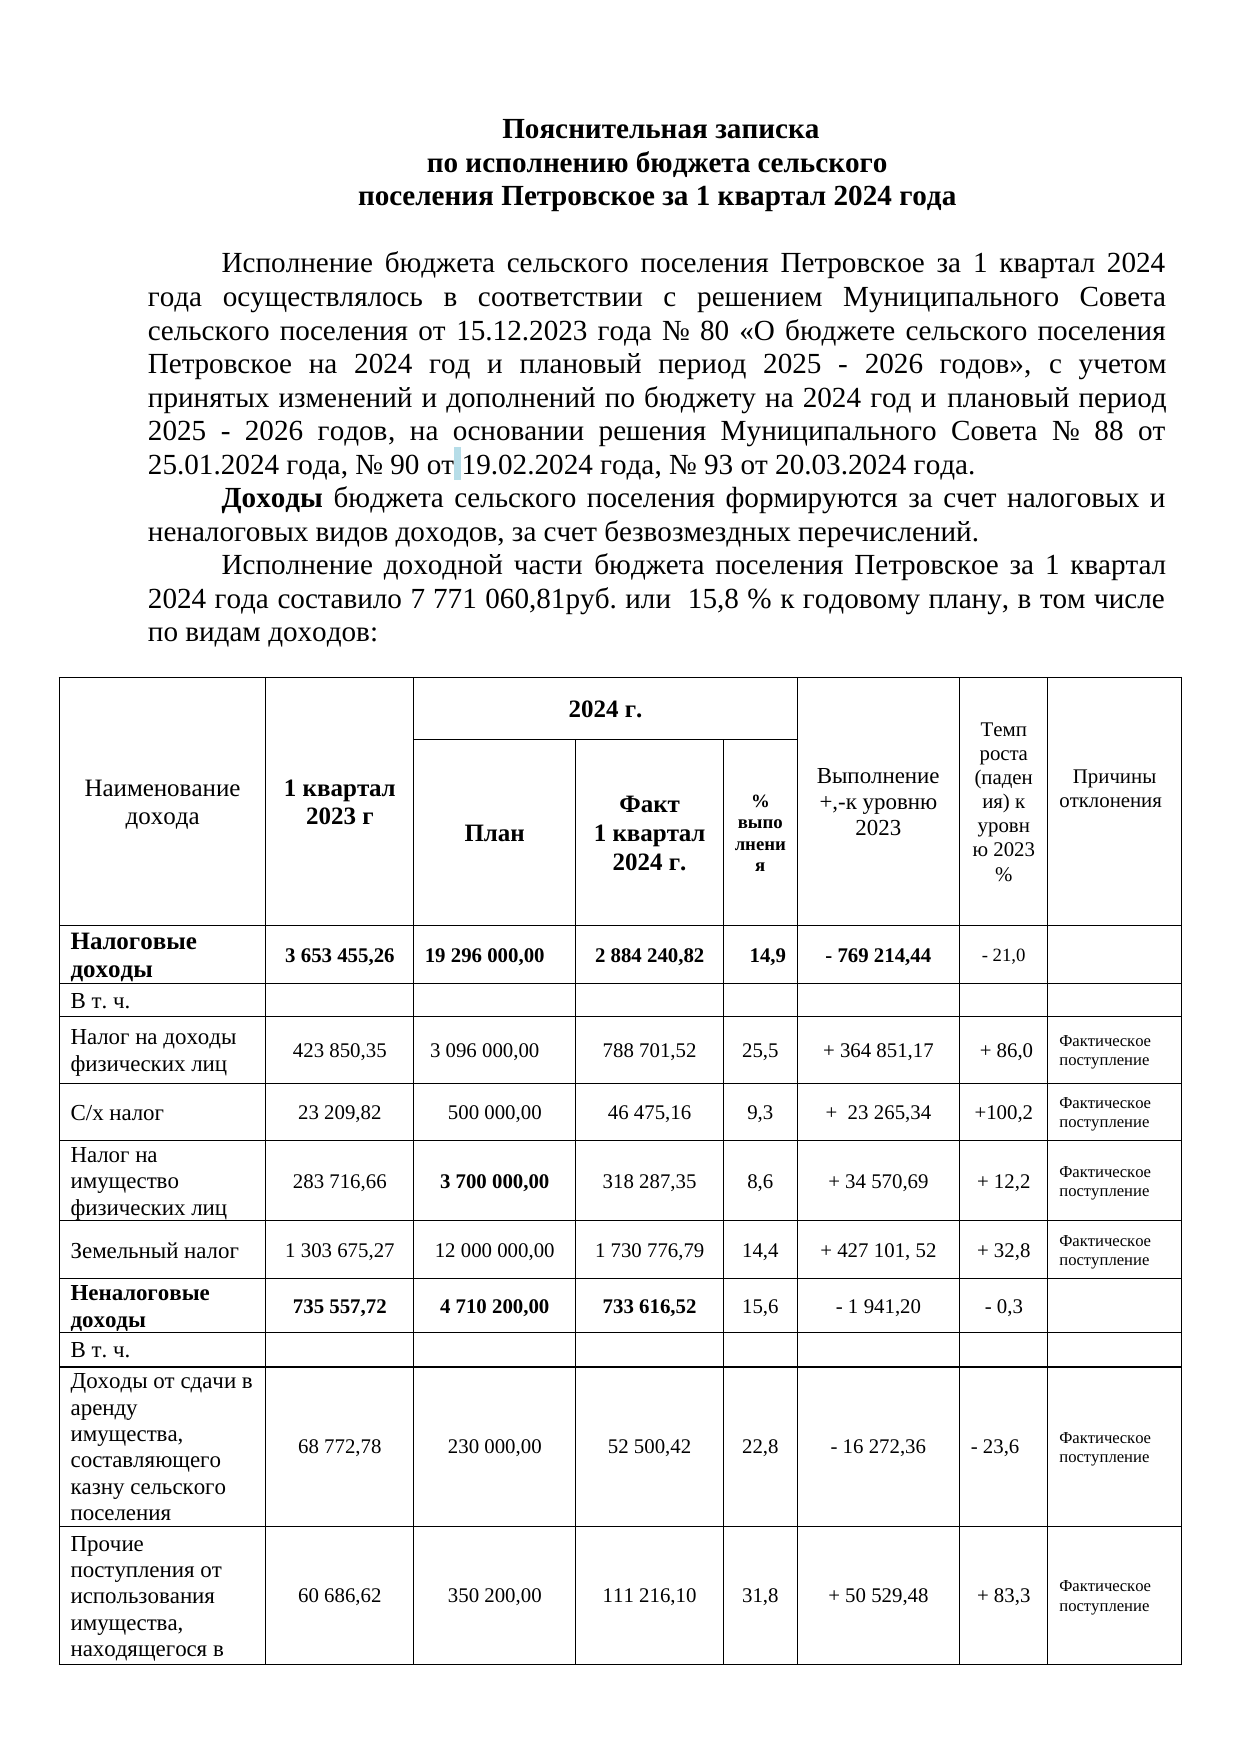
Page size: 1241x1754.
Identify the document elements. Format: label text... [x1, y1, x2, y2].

table_cell План [414, 740, 575, 925]
table_cell 19 296 000,00 [414, 926, 575, 983]
table_cell [1048, 926, 1181, 983]
table_cell Фактическое поступление [1048, 1084, 1181, 1140]
table_cell 283 716,66 [266, 1141, 413, 1220]
table_cell - 21,0 [960, 926, 1047, 983]
table_cell 8,6 [724, 1141, 797, 1220]
text Исполнение доходной части бюджета поселения Петровское за 1 квартал 2024 года составило 7 771 060,81руб. или 15,8 % к годовому плану, в том числе по видам доходов: [148, 547, 1167, 648]
table_header 2024 г. [414, 678, 797, 739]
table_cell 350 200,00 [414, 1527, 575, 1664]
table_cell Налог на доходы физических лиц [60, 1017, 265, 1082]
table_header Наименование дохода [60, 678, 265, 925]
table_cell Факт 1 квартал 2024 г. [576, 740, 723, 925]
table_cell 22,8 [724, 1368, 797, 1526]
table_cell 230 000,00 [414, 1368, 575, 1526]
table_cell Фактическое поступление [1048, 1368, 1181, 1526]
table_cell 68 772,78 [266, 1368, 413, 1526]
table_cell 2 884 240,82 [576, 926, 723, 983]
table_cell [414, 1333, 575, 1366]
table_cell 3 700 000,00 [414, 1141, 575, 1220]
table_cell 500 000,00 [414, 1084, 575, 1140]
table_cell [1048, 984, 1181, 1016]
text Исполнение бюджета сельского поселения Петровское за 1 квартал 2024 года осуществлялось в соответствии с решением Муниципального Совета сельского поселения от 15.12.2023 года № 80 «О бюджете сельского поселения Петровское на 2024 год и плановый период 2025 - 2026 годов», с учетом принятых изменений и дополнений по бюджету на 2024 год и плановый период 2025 - 2026 годов, на основании решения Муниципального Совета № 88 от 25.01.2024 года, № 90 от 19.02.2024 года, № 93 от 20.03.2024 года. [148, 246, 1167, 480]
table_cell 733 616,52 [576, 1279, 723, 1332]
table_cell - 0,3 [960, 1279, 1047, 1332]
table_cell 1 730 776,79 [576, 1221, 723, 1278]
table_cell + 427 101, 52 [798, 1221, 959, 1278]
table_cell 12 000 000,00 [414, 1221, 575, 1278]
table_cell 14,9 [724, 926, 797, 983]
table_cell 23 209,82 [266, 1084, 413, 1140]
table_cell 1 303 675,27 [266, 1221, 413, 1278]
table_cell 4 710 200,00 [414, 1279, 575, 1332]
subtitle по исполнению бюджета сельского [148, 145, 1167, 178]
table_cell [266, 1333, 413, 1366]
table_cell + 83,3 [960, 1527, 1047, 1664]
table_cell 3 096 000,00 [414, 1017, 575, 1082]
table_cell Доходы от сдачи в аренду имущества, составляющего казну сельского поселения [60, 1368, 265, 1526]
table_cell [724, 984, 797, 1016]
table_cell [266, 984, 413, 1016]
table_header Темп роста (падения) к уровню 2023 % [960, 678, 1047, 925]
table_cell - 1 941,20 [798, 1279, 959, 1332]
table_cell В т. ч. [60, 1333, 265, 1366]
table_cell 15,6 [724, 1279, 797, 1332]
table_cell 25,5 [724, 1017, 797, 1082]
subtitle поселения Петровское за 1 квартал 2024 года [148, 178, 1167, 212]
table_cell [60, 1527, 265, 1664]
table_cell [1048, 1279, 1181, 1332]
table_cell - 23,6 [960, 1368, 1047, 1526]
table_cell [724, 1333, 797, 1366]
table_cell + 12,2 [960, 1141, 1047, 1220]
table_cell 3 653 455,26 [266, 926, 413, 983]
table_cell - 769 214,44 [798, 926, 959, 983]
table_cell + 50 529,48 [798, 1527, 959, 1664]
table_cell 9,3 [724, 1084, 797, 1140]
table_cell + 34 570,69 [798, 1141, 959, 1220]
table_cell 14,4 [724, 1221, 797, 1278]
table_cell [1048, 1333, 1181, 1366]
table_cell 52 500,42 [576, 1368, 723, 1526]
table_cell [576, 984, 723, 1016]
table_cell В т. ч. [60, 984, 265, 1016]
table_cell Фактическое поступление [1048, 1017, 1181, 1082]
table_cell Земельный налог [60, 1221, 265, 1278]
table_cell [1048, 1527, 1181, 1664]
table_cell 60 686,62 [266, 1527, 413, 1664]
table_cell 318 287,35 [576, 1141, 723, 1220]
text Доходы бюджета сельского поселения формируются за счет налоговых и неналоговых видов доходов, за счет безвозмездных перечислений. [148, 480, 1167, 547]
table_cell [414, 984, 575, 1016]
table_cell [960, 984, 1047, 1016]
table_cell Фактическое поступление [1048, 1221, 1181, 1278]
table_cell Фактическое поступление [1048, 1141, 1181, 1220]
table_cell С/х налог [60, 1084, 265, 1140]
table_cell Налог на имущество физических лиц [60, 1141, 265, 1220]
table_cell 788 701,52 [576, 1017, 723, 1082]
table_cell - 16 272,36 [798, 1368, 959, 1526]
table_cell + 23 265,34 [798, 1084, 959, 1140]
table_cell + 364 851,17 [798, 1017, 959, 1082]
table_cell 31,8 [724, 1527, 797, 1664]
table_cell [798, 1333, 959, 1366]
table_cell + 86,0 [960, 1017, 1047, 1082]
table_cell [960, 1333, 1047, 1366]
table_cell Неналоговые доходы [60, 1279, 265, 1332]
table_cell 46 475,16 [576, 1084, 723, 1140]
table_header 1 квартал 2023 г [266, 678, 413, 925]
table_cell [798, 984, 959, 1016]
table_header Выполнение +,-к уровню 2023 [798, 678, 959, 925]
table_cell + 32,8 [960, 1221, 1047, 1278]
table_header Причины отклонения [1048, 678, 1181, 925]
table_cell 111 216,10 [576, 1527, 723, 1664]
subtitle Пояснительная записка [148, 111, 1167, 145]
table_cell % выполнения [724, 740, 797, 925]
table_cell [576, 1333, 723, 1366]
table_cell 735 557,72 [266, 1279, 413, 1332]
table_cell Налоговые доходы [60, 926, 265, 983]
table_cell +100,2 [960, 1084, 1047, 1140]
table_cell 423 850,35 [266, 1017, 413, 1082]
